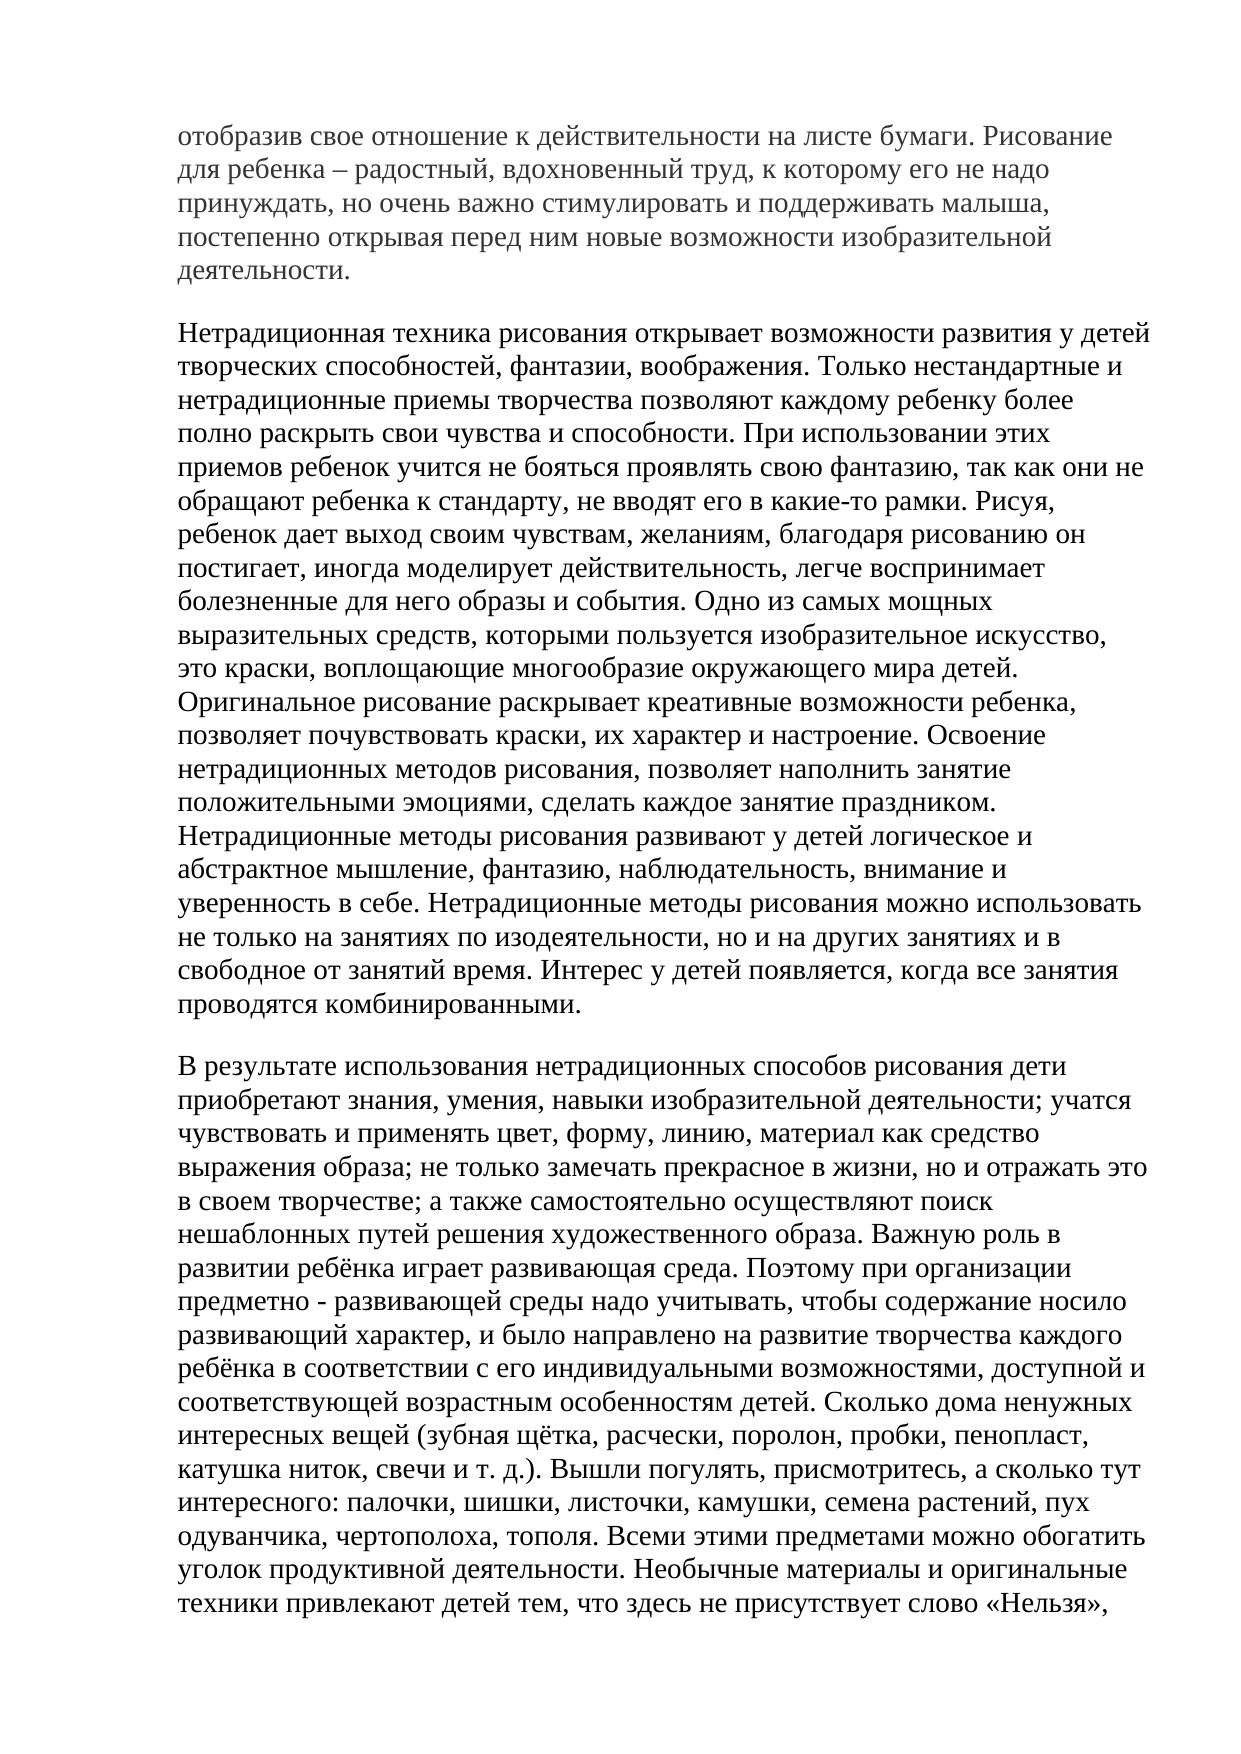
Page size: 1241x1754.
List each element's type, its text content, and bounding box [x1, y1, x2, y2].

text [177, 118, 1152, 286]
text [177, 1048, 1152, 1619]
text Нетрадиционная техника рисования открывает возможности развития у детей творческих способностей, фантазии, воображения. Только нестандартные и нетрадиционные приемы творчества позволяют каждому ребенку более полно раскрыть свои чувства и способности. При использовании этих приемов ребенок учится не бояться проявлять свою фантазию, так как они не обращают ребенка к стандарту, не вводят его в какие-то рамки. Рисуя, ребенок дает выход своим чувствам, желаниям, благодаря рисованию он постигает, иногда моделирует действительность, легче воспринимает болезненные для него образы и события. Одно из самых мощных выразительных средств, которыми пользуется изобразительное искусство, это краски, воплощающие многообразие окружающего мира детей. Оригинальное рисование раскрывает креативные возможности ребенка, позволяет почувствовать краски, их характер и настроение. Освоение нетрадиционных методов рисования, позволяет наполнить занятие положительными эмоциями, сделать каждое занятие праздником. Нетрадиционные методы рисования развивают у детей логическое и абстрактное мышление, фантазию, наблюдательность, внимание и уверенность в себе. Нетрадиционные методы рисования можно использовать не только на занятиях по изодеятельности, но и на других занятиях и в свободное от занятий время. Интерес у детей появляется, когда все занятия проводятся комбинированными. [177, 315, 1152, 1019]
